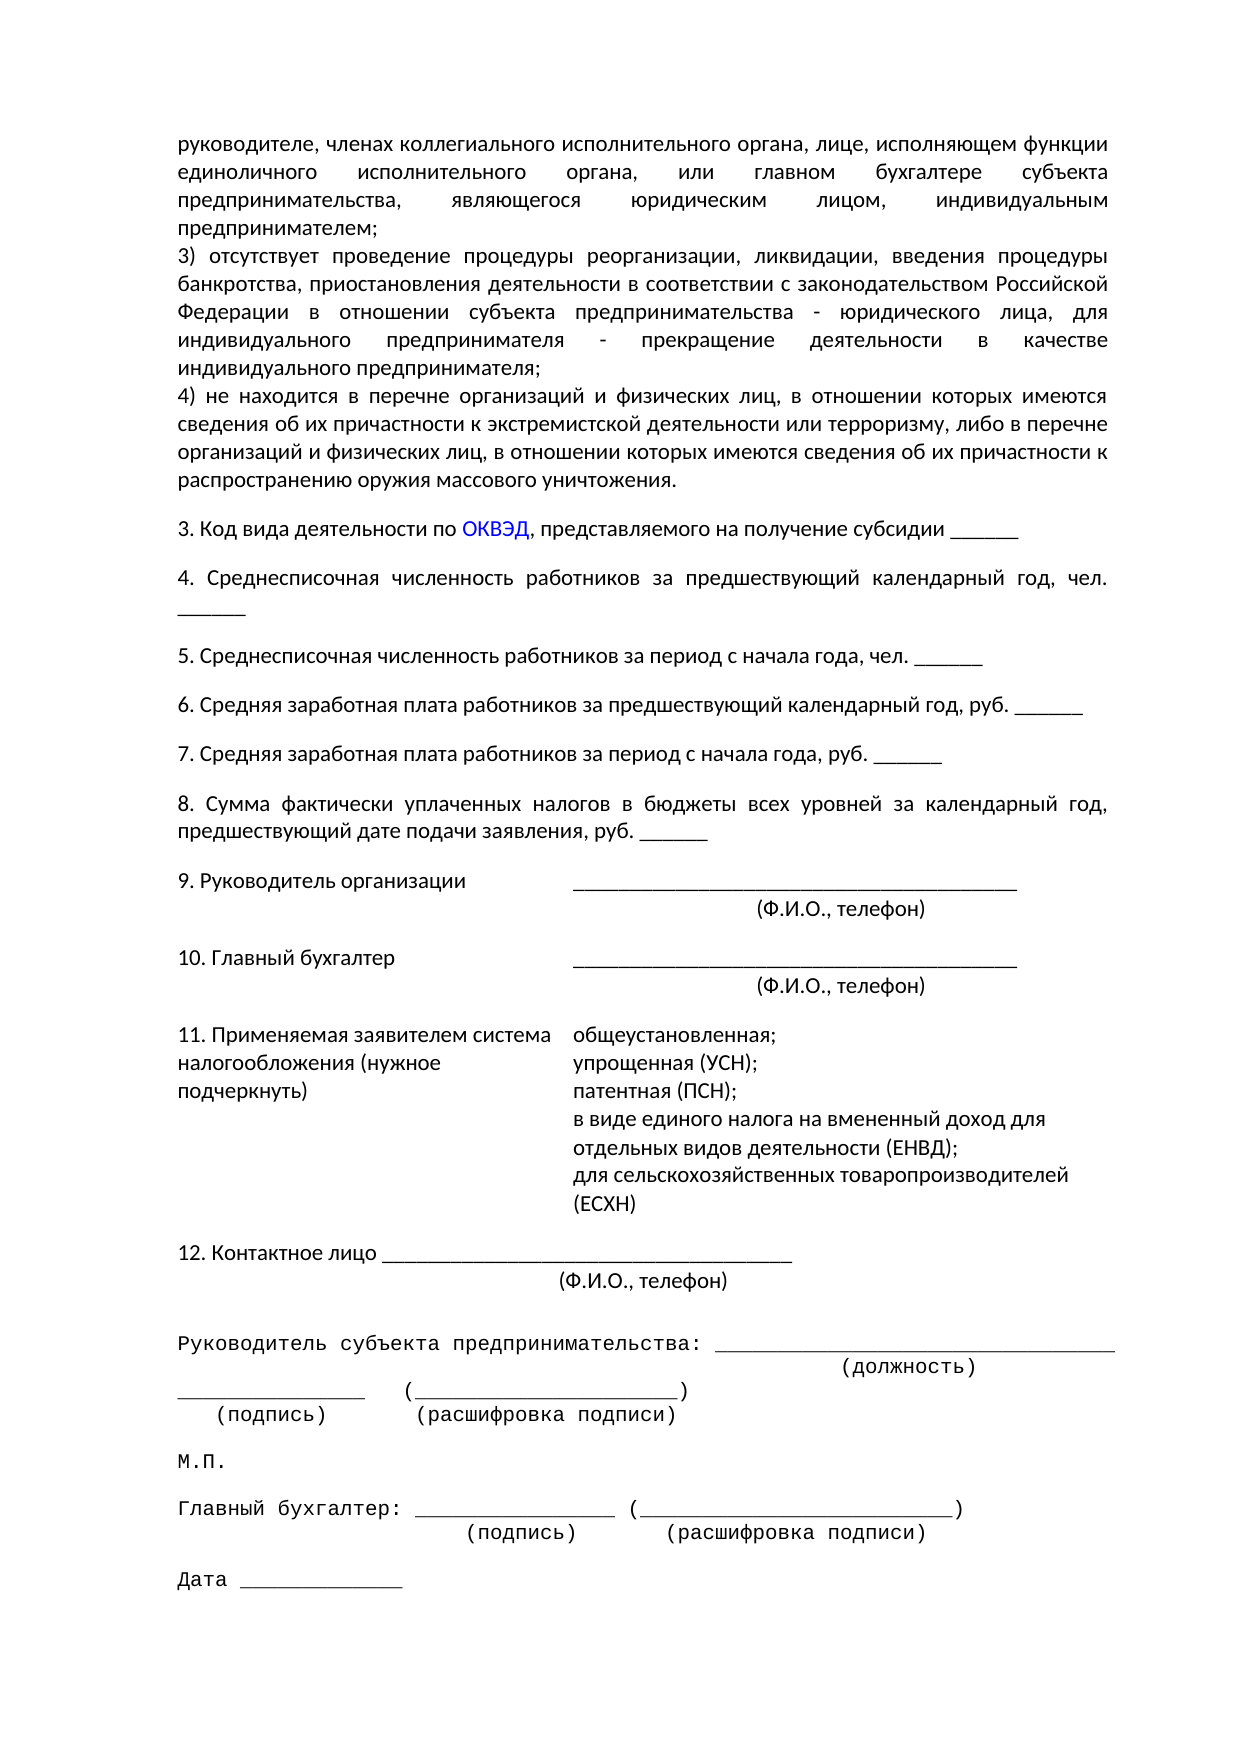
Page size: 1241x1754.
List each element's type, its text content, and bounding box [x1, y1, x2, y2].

table_cell _______________________________________ (Ф.И.О., телефон) [566, 855, 1116, 933]
table_cell 6. Средняя заработная плата работников за предшествующий календарный год, руб. ______ [171, 680, 1116, 729]
table_cell 12. Контактное лицо ____________________________________ (Ф.И.О., телефон) [171, 1227, 1116, 1304]
text Руководитель субъекта предпринимательства: ________________________________ [177, 1333, 1152, 1356]
table_cell 7. Средняя заработная плата работников за период с начала года, руб. ______ [171, 729, 1116, 778]
text Главный бухгалтер: ________________ (_________________________) [177, 1498, 1152, 1522]
text Дата _____________ [177, 1569, 1152, 1593]
text (должность) [177, 1356, 1152, 1380]
text (подпись) (расшифровка подписи) [177, 1403, 1152, 1427]
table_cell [171, 118, 1116, 504]
table_cell общеустановленная; упрощенная (УСН); патентная (ПСН); в виде единого налога на вмененный доход для отдельных видов деятельности (ЕНВД); для сельскохозяйственных товаропроизводителей (ЕСХН) [566, 1010, 1116, 1227]
text (подпись) (расшифровка подписи) [177, 1522, 1152, 1545]
table_cell _______________________________________ (Ф.И.О., телефон) [566, 933, 1116, 1010]
table_cell 10. Главный бухгалтер [171, 933, 566, 1010]
table_cell 11. Применяемая заявителем система налогообложения (нужное подчеркнуть) [171, 1010, 566, 1227]
table_cell 8. Сумма фактически уплаченных налогов в бюджеты всех уровней за календарный год, предшествующий дате подачи заявления, руб. ______ [171, 778, 1116, 855]
text _______________ (_____________________) [177, 1380, 1152, 1403]
table_cell 9. Руководитель организации [171, 855, 566, 933]
table_cell 4. Среднесписочная численность работников за предшествующий календарный год, чел. ______ [171, 553, 1116, 630]
table_cell 5. Среднесписочная численность работников за период с начала года, чел. ______ [171, 630, 1116, 679]
table_cell 3. Код вида деятельности по ОКВЭД, представляемого на получение субсидии ______ [171, 504, 1116, 553]
text М.П. [177, 1451, 1152, 1474]
